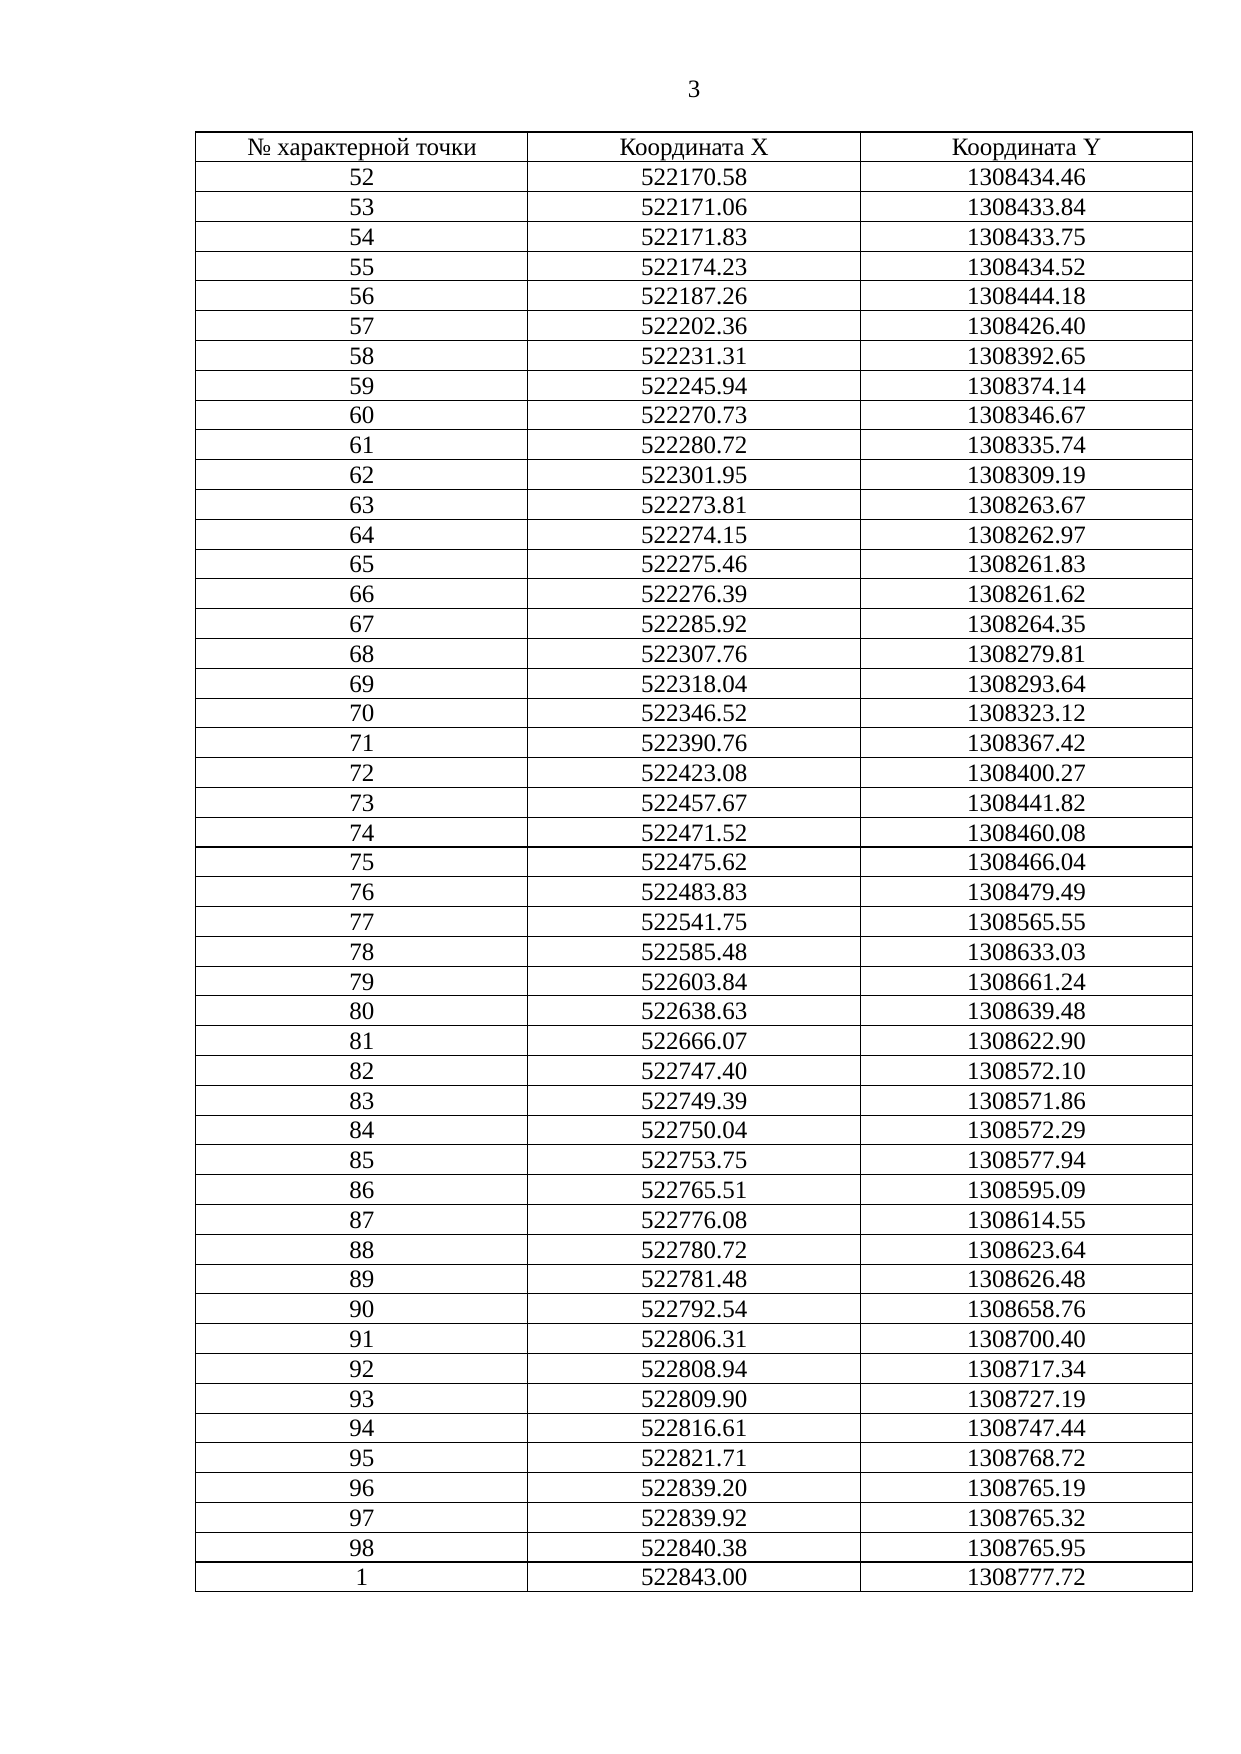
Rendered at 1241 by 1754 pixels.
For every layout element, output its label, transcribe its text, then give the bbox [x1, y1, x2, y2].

table_cell 522839.92 [528, 1503, 860, 1532]
table_cell 1308335.74 [861, 430, 1192, 459]
table_cell 78 [196, 937, 527, 966]
table_cell 1308622.90 [861, 1026, 1192, 1055]
table_cell 1308479.49 [861, 877, 1192, 906]
table_cell 85 [196, 1145, 527, 1174]
table_cell 1308367.42 [861, 728, 1192, 757]
table_cell 1308765.19 [861, 1473, 1192, 1502]
table_cell 68 [196, 639, 527, 668]
table_cell 1308262.97 [861, 520, 1192, 548]
table_cell 522483.83 [528, 877, 860, 906]
table_cell 64 [196, 520, 527, 548]
table_cell 1308717.34 [861, 1354, 1192, 1383]
table_cell 522390.76 [528, 728, 860, 757]
table_header Координата Х [528, 133, 860, 161]
table_cell 522749.39 [528, 1086, 860, 1114]
table_cell 522301.95 [528, 460, 860, 489]
table_cell 1308293.64 [861, 669, 1192, 697]
table_cell 65 [196, 550, 527, 578]
table_cell 522231.31 [528, 341, 860, 370]
table_cell 1308571.86 [861, 1086, 1192, 1114]
table_cell 1308433.75 [861, 222, 1192, 251]
table_cell 522423.08 [528, 758, 860, 787]
table_cell 522475.62 [528, 848, 860, 876]
table_cell 77 [196, 907, 527, 936]
table_cell 1308768.72 [861, 1443, 1192, 1472]
table_cell 522318.04 [528, 669, 860, 697]
table_cell 522273.81 [528, 490, 860, 519]
table_cell 522174.23 [528, 252, 860, 280]
table_cell 91 [196, 1324, 527, 1353]
table_cell 522276.39 [528, 579, 860, 608]
table_cell 522816.61 [528, 1414, 860, 1442]
table_cell 1308374.14 [861, 371, 1192, 399]
table_cell 522792.54 [528, 1294, 860, 1323]
table_cell 94 [196, 1414, 527, 1442]
table_cell 75 [196, 848, 527, 876]
table_cell 1308263.67 [861, 490, 1192, 519]
table_cell 522781.48 [528, 1265, 860, 1293]
table_cell 89 [196, 1265, 527, 1293]
table_cell 522839.20 [528, 1473, 860, 1502]
table_cell 1308346.67 [861, 401, 1192, 429]
table_cell 522457.67 [528, 788, 860, 817]
table_cell 82 [196, 1056, 527, 1085]
table_cell 1308658.76 [861, 1294, 1192, 1323]
table_cell 73 [196, 788, 527, 817]
table_cell 88 [196, 1235, 527, 1263]
table_cell 97 [196, 1503, 527, 1532]
table_cell 63 [196, 490, 527, 519]
table_cell 58 [196, 341, 527, 370]
table_cell 522541.75 [528, 907, 860, 936]
table_cell 1308426.40 [861, 311, 1192, 340]
table_cell 90 [196, 1294, 527, 1323]
table_cell 1308626.48 [861, 1265, 1192, 1293]
table_cell 522753.75 [528, 1145, 860, 1174]
table_cell 522171.83 [528, 222, 860, 251]
table_cell 1308441.82 [861, 788, 1192, 817]
table_cell 522821.71 [528, 1443, 860, 1472]
table_cell 79 [196, 967, 527, 995]
table_cell 98 [196, 1533, 527, 1561]
table_cell 1 [196, 1563, 527, 1591]
table_cell 1308577.94 [861, 1145, 1192, 1174]
table_cell 80 [196, 996, 527, 1025]
table_cell 62 [196, 460, 527, 489]
table_cell 1308400.27 [861, 758, 1192, 787]
table_cell 56 [196, 281, 527, 310]
table_cell 76 [196, 877, 527, 906]
table_cell 1308565.55 [861, 907, 1192, 936]
table_cell 522307.76 [528, 639, 860, 668]
table_cell 522666.07 [528, 1026, 860, 1055]
table_cell 522765.51 [528, 1175, 860, 1204]
table_cell 1308572.10 [861, 1056, 1192, 1085]
table_cell 1308700.40 [861, 1324, 1192, 1353]
table_cell 1308309.19 [861, 460, 1192, 489]
table_cell 522275.46 [528, 550, 860, 578]
table_cell 522280.72 [528, 430, 860, 459]
table_cell 522270.73 [528, 401, 860, 429]
table_cell 1308639.48 [861, 996, 1192, 1025]
table_cell 522471.52 [528, 818, 860, 846]
table_cell 1308765.95 [861, 1533, 1192, 1561]
table_cell 522747.40 [528, 1056, 860, 1085]
table_header Координата Y [861, 133, 1192, 161]
table_cell 57 [196, 311, 527, 340]
table_cell 1308727.19 [861, 1384, 1192, 1412]
table_cell 1308747.44 [861, 1414, 1192, 1442]
table_cell 1308777.72 [861, 1563, 1192, 1591]
table_cell 86 [196, 1175, 527, 1204]
table_cell 522776.08 [528, 1205, 860, 1234]
table_cell 522750.04 [528, 1116, 860, 1144]
table_cell 74 [196, 818, 527, 846]
table_cell 522780.72 [528, 1235, 860, 1263]
table_cell 72 [196, 758, 527, 787]
table_cell 522603.84 [528, 967, 860, 995]
table_cell 1308392.65 [861, 341, 1192, 370]
table_cell 1308633.03 [861, 937, 1192, 966]
table_cell 52 [196, 162, 527, 191]
table_cell 522274.15 [528, 520, 860, 548]
table_cell 55 [196, 252, 527, 280]
table_cell 1308572.29 [861, 1116, 1192, 1144]
table_cell 522285.92 [528, 609, 860, 638]
table_cell 1308323.12 [861, 699, 1192, 727]
table_cell 1308434.52 [861, 252, 1192, 280]
table_cell 1308661.24 [861, 967, 1192, 995]
table_cell 71 [196, 728, 527, 757]
table_cell 1308466.04 [861, 848, 1192, 876]
table_cell 1308623.64 [861, 1235, 1192, 1263]
table_cell 1308261.83 [861, 550, 1192, 578]
table_cell 522806.31 [528, 1324, 860, 1353]
table_cell 522840.38 [528, 1533, 860, 1561]
table_cell 522843.00 [528, 1563, 860, 1591]
table_cell 1308433.84 [861, 192, 1192, 221]
table_cell 522638.63 [528, 996, 860, 1025]
table_cell 95 [196, 1443, 527, 1472]
table_cell 96 [196, 1473, 527, 1502]
table_cell 61 [196, 430, 527, 459]
table_cell 54 [196, 222, 527, 251]
table_cell 83 [196, 1086, 527, 1114]
table_cell 1308264.35 [861, 609, 1192, 638]
table_cell 522808.94 [528, 1354, 860, 1383]
table_cell 1308614.55 [861, 1205, 1192, 1234]
table_cell 59 [196, 371, 527, 399]
table_cell 522187.26 [528, 281, 860, 310]
table_cell 522585.48 [528, 937, 860, 966]
table_cell 53 [196, 192, 527, 221]
table_cell 1308434.46 [861, 162, 1192, 191]
table_cell 67 [196, 609, 527, 638]
table_cell 84 [196, 1116, 527, 1144]
table_cell 60 [196, 401, 527, 429]
table_cell 1308261.62 [861, 579, 1192, 608]
table_cell 66 [196, 579, 527, 608]
table_cell 522170.58 [528, 162, 860, 191]
table_cell 1308460.08 [861, 818, 1192, 846]
table_cell 81 [196, 1026, 527, 1055]
table_cell 522346.52 [528, 699, 860, 727]
table_cell 1308279.81 [861, 639, 1192, 668]
table_header № характерной точки [196, 133, 527, 161]
table_cell 93 [196, 1384, 527, 1412]
table_cell 522171.06 [528, 192, 860, 221]
table_cell 522202.36 [528, 311, 860, 340]
table_cell 1308765.32 [861, 1503, 1192, 1532]
table_cell 69 [196, 669, 527, 697]
table_cell 1308595.09 [861, 1175, 1192, 1204]
table_cell 92 [196, 1354, 527, 1383]
table_cell 522809.90 [528, 1384, 860, 1412]
table_cell 87 [196, 1205, 527, 1234]
table_cell 70 [196, 699, 527, 727]
table_cell 522245.94 [528, 371, 860, 399]
table_cell 1308444.18 [861, 281, 1192, 310]
